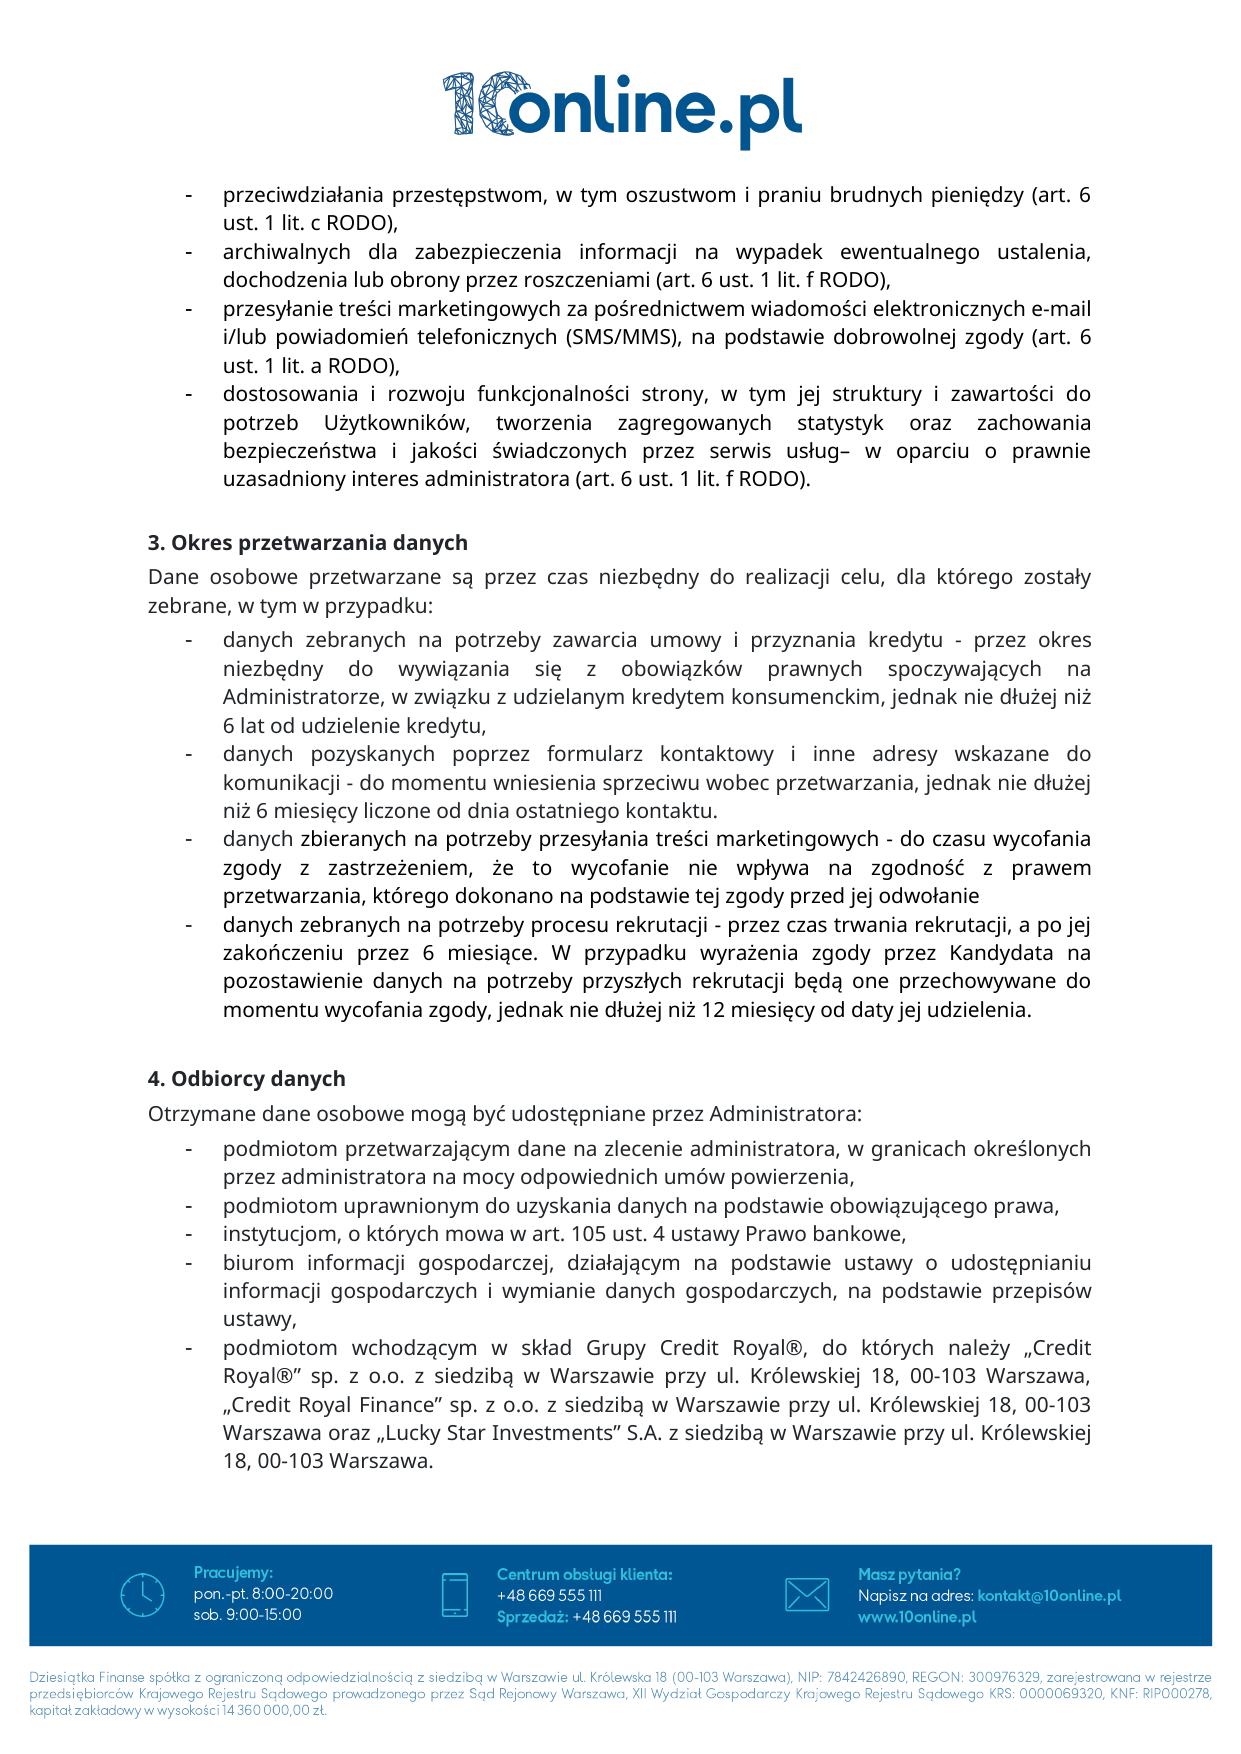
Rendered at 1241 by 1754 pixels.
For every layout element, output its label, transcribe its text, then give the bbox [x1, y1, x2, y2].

text 3. Okres przetwarzania danych [148, 499, 1093, 556]
text Otrzymane dane osobowe mogą być udostępniane przez Administratora: [148, 1099, 1093, 1128]
list archiwalnych dla zabezpieczenia informacji na wypadek ewentualnego ustalenia, dochodzenia lub obrony przez roszczeniami (art. 6 ust. 1 lit. f RODO), [185, 237, 1093, 294]
list danych zebranych na potrzeby zawarcia umowy i przyznania kredytu - przez okres niezbędny do wywiązania się z obowiązków prawnych spoczywających na Administratorze, w związku z udzielanym kredytem konsumenckim, jednak nie dłużej niż 6 lat od udzielenie kredytu, [185, 625, 1093, 739]
list dostosowania i rozwoju funkcjonalności strony, w tym jej struktury i zawartości do potrzeb Użytkowników, tworzenia zagregowanych statystyk oraz zachowania bezpieczeństwa i jakości świadczonych przez serwis usług– w oparciu o prawnie uzasadniony interes administratora (art. 6 ust. 1 lit. f RODO). [185, 379, 1093, 493]
list biurom informacji gospodarczej, działającym na podstawie ustawy o udostępnianiu informacji gospodarczych i wymianie danych gospodarczych, na podstawie przepisów ustawy, [185, 1248, 1093, 1333]
list podmiotom przetwarzającym dane na zlecenie administratora, w granicach określonych przez administratora na mocy odpowiednich umów powierzenia, [185, 1134, 1093, 1191]
list instytucjom, o których mowa w art. 105 ust. 4 ustawy Prawo bankowe, [185, 1219, 1093, 1248]
list danych zebranych na potrzeby procesu rekrutacji - przez czas trwania rekrutacji, a po jej zakończeniu przez 6 miesiące. W przypadku wyrażenia zgody przez Kandydata na pozostawienie danych na potrzeby przyszłych rekrutacji będą one przechowywane do momentu wycofania zgody, jednak nie dłużej niż 12 miesięcy od daty jej udzielenia. [185, 910, 1093, 1023]
list podmiotom wchodzącym w skład Grupy Credit Royal®, do których należy „Credit Royal®” sp. z o.o. z siedzibą w Warszawie przy ul. Królewskiej 18, 00-103 Warszawa, „Credit Royal Finance” sp. z o.o. z siedzibą w Warszawie przy ul. Królewskiej 18, 00-103 Warszawa oraz „Lucky Star Investments” S.A. z siedzibą w Warszawie przy ul. Królewskiej 18, 00-103 Warszawa. [185, 1333, 1093, 1475]
list przeciwdziałania przestępstwom, w tym oszustwom i praniu brudnych pieniędzy (art. 6 ust. 1 lit. c RODO), [185, 180, 1093, 237]
picture [0, 1527, 1241, 1754]
list podmiotom uprawnionym do uzyskania danych na podstawie obowiązującego prawa, [185, 1191, 1093, 1219]
text 4. Odbiorcy danych [148, 1064, 1093, 1093]
text Dane osobowe przetwarzane są przez czas niezbędny do realizacji celu, dla którego zostały zebrane, w tym w przypadku: [148, 562, 1093, 619]
list danych zbieranych na potrzeby przesyłania treści marketingowych - do czasu wycofania zgody z zastrzeżeniem, że to wycofanie nie wpływa na zgodność z prawem przetwarzania, którego dokonano na podstawie tej zgody przed jej odwołanie [185, 824, 1093, 910]
list danych pozyskanych poprzez formularz kontaktowy i inne adresy wskazane do komunikacji - do momentu wniesienia sprzeciwu wobec przetwarzania, jednak nie dłużej niż 6 miesięcy liczone od dnia ostatniego kontaktu. [185, 739, 1093, 824]
picture [402, 43, 838, 165]
list przesyłanie treści marketingowych za pośrednictwem wiadomości elektronicznych e-mail i/lub powiadomień telefonicznych (SMS/MMS), na podstawie dobrowolnej zgody (art. 6 ust. 1 lit. a RODO), [185, 294, 1093, 379]
